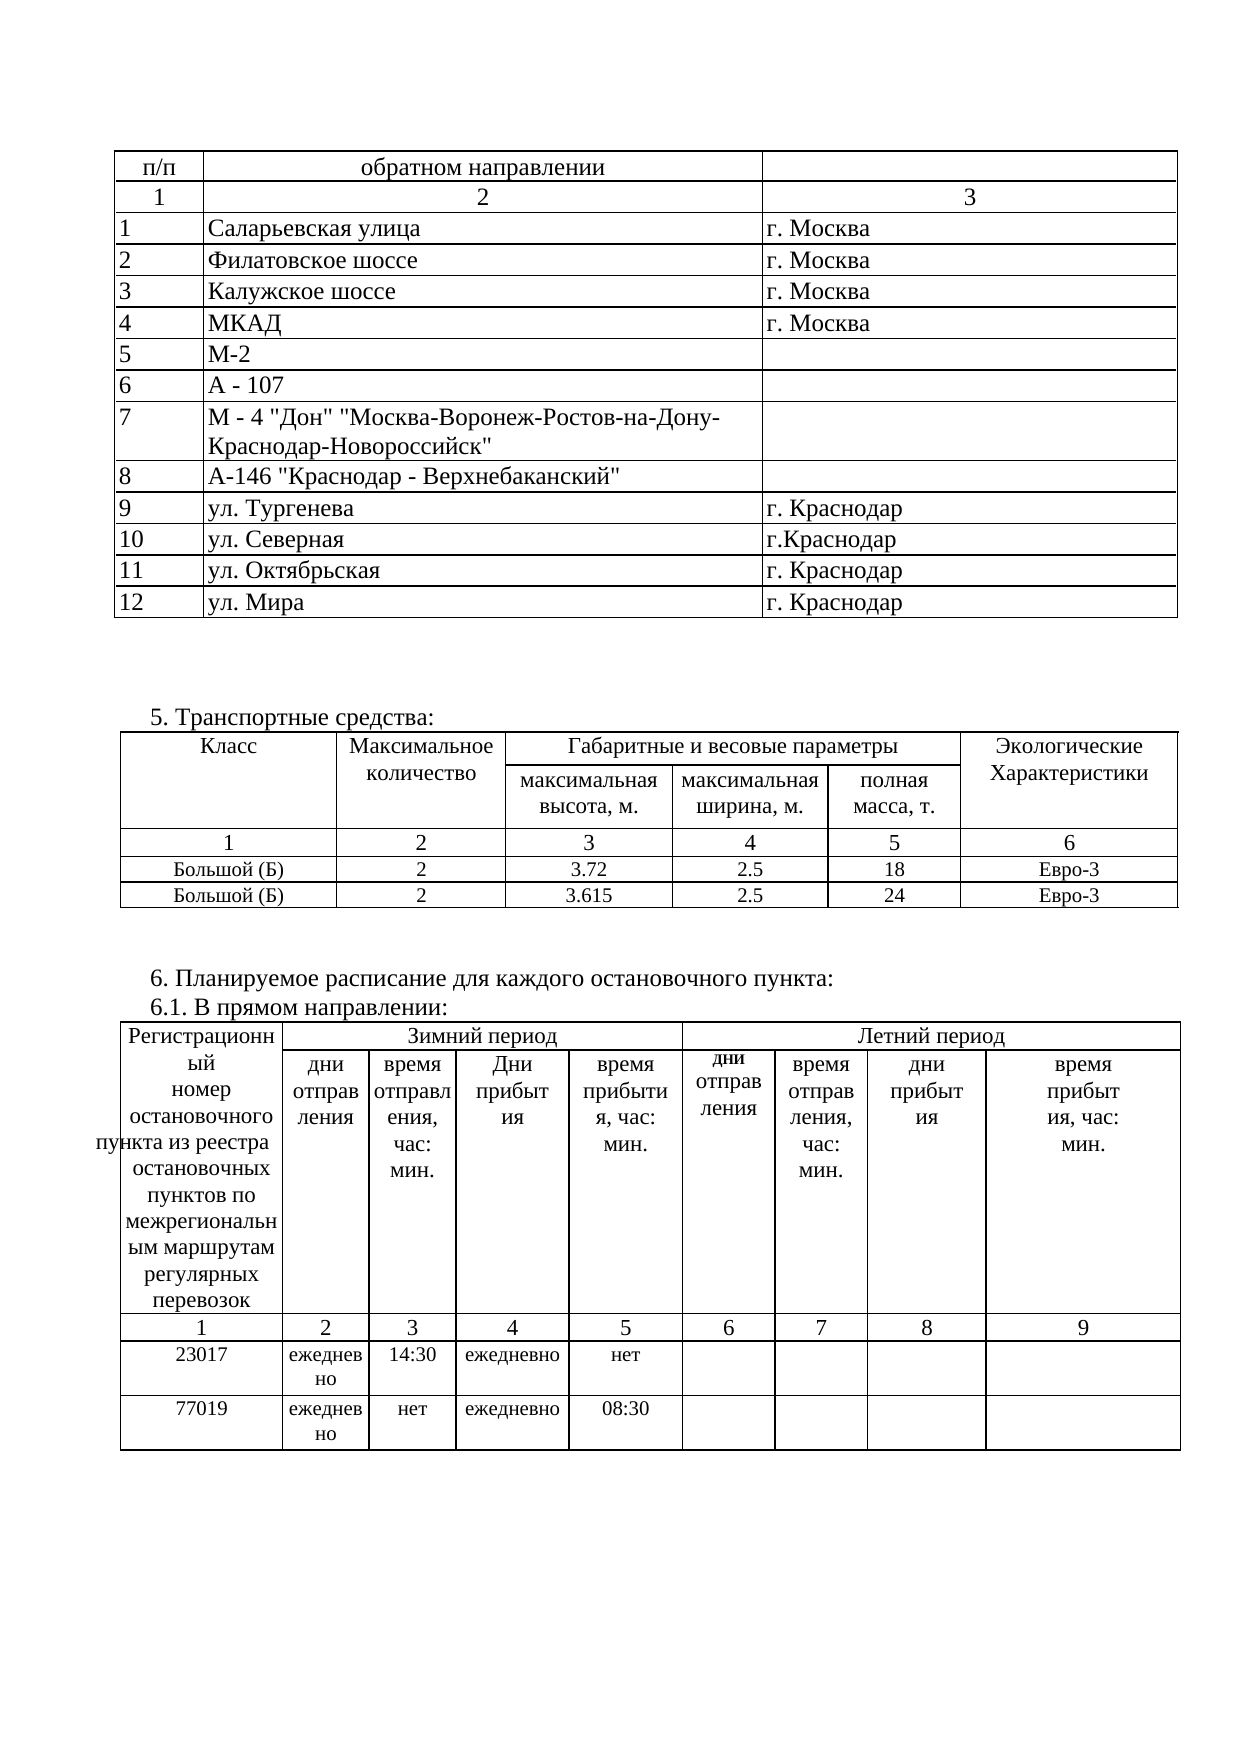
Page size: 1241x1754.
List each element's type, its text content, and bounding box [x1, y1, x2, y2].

table_cell 7 [776, 1314, 867, 1340]
table_cell 23017 [121, 1342, 282, 1395]
table_cell 14:30 [370, 1342, 455, 1395]
table_cell г.Краснодар [763, 523, 1177, 554]
table_cell г. Москва [763, 275, 1177, 306]
table_cell Евро-3 [961, 857, 1177, 881]
table_cell 3 [763, 180, 1177, 212]
table_cell 2 [337, 829, 505, 856]
table_header Зимний период [283, 1023, 682, 1049]
table_cell 08:30 [570, 1396, 682, 1449]
table_cell 77019 [121, 1396, 282, 1449]
table_cell 3 [370, 1314, 455, 1340]
table_cell М - 4 "Дон" "Москва-Воронеж-Ростов-на-Дону-Краснодар-Новороссийск" [204, 402, 762, 459]
table_cell 1 [115, 213, 203, 243]
table_cell [763, 460, 1177, 491]
table_cell г. Москва [763, 306, 1177, 338]
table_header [121, 1023, 282, 1312]
table_cell [868, 1396, 985, 1449]
table_cell дни прибыт ия [868, 1051, 985, 1312]
table_header Габаритные и весовые параметры [506, 733, 960, 764]
text 5. Транспортные средства: [150, 702, 1090, 731]
table_cell г. Москва [763, 212, 1177, 243]
table_cell ул. Тургенева [204, 493, 762, 522]
table_cell ежедневно [283, 1342, 368, 1395]
table_cell МКАД [204, 308, 762, 338]
table_cell 1 [115, 181, 203, 212]
table_cell г. Краснодар [763, 585, 1177, 617]
table_cell 2 [204, 182, 762, 212]
table_cell Саларьевская улица [204, 213, 762, 243]
table_cell 12 [115, 586, 203, 617]
table_cell дни отправ ления [283, 1051, 368, 1312]
table_cell 7 [115, 402, 203, 459]
table_cell 4 [673, 829, 827, 856]
table_cell 5 [570, 1314, 682, 1340]
table_cell время прибыт ия, час: мин. [987, 1051, 1180, 1312]
table_cell 18 [829, 857, 960, 881]
table_cell 4 [457, 1314, 568, 1340]
table_header Максимальное количество [337, 733, 505, 828]
table_cell 3 [506, 829, 672, 856]
table_cell ежедневно [283, 1396, 368, 1449]
table_cell 2 [115, 244, 203, 275]
table_cell 5 [829, 829, 960, 856]
table_cell [763, 369, 1177, 401]
table_cell М-2 [204, 339, 762, 369]
table_cell нет [570, 1342, 682, 1395]
table_cell 6 [115, 370, 203, 401]
table_cell 6 [961, 829, 1177, 856]
table_cell 24 [829, 883, 960, 907]
table_cell время отправл ения, час: мин. [370, 1051, 455, 1312]
table_cell 2 [337, 883, 505, 907]
table_cell [868, 1342, 985, 1395]
table_cell [683, 1342, 774, 1395]
table_cell [763, 338, 1177, 369]
table_cell 2 [337, 857, 505, 881]
table_cell 10 [115, 524, 203, 554]
text 6.1. В прямом направлении: [150, 992, 1090, 1021]
table_cell 4 [115, 307, 203, 338]
table_cell г. Краснодар [763, 554, 1177, 585]
table_cell ул. Октябрьская [204, 556, 762, 585]
table_header N п/п [115, 152, 203, 180]
table_cell А-146 "Краснодар - Верхнебаканский" [204, 461, 762, 491]
table_cell 2.5 [673, 857, 827, 881]
table_cell полная масса, т. [829, 766, 960, 828]
table_cell 2 [283, 1314, 368, 1340]
table_cell 9 [115, 492, 203, 522]
table_cell 3 [115, 276, 203, 306]
table_header Класс [121, 733, 336, 828]
table_cell 8 [115, 461, 203, 491]
table_cell [763, 401, 1177, 459]
table_cell [683, 1396, 774, 1449]
table_cell время отправ ления, час: мин. [776, 1051, 867, 1312]
table_cell максимальная ширина, м. [673, 766, 827, 828]
table_cell [776, 1396, 867, 1449]
table_cell 2.5 [673, 883, 827, 907]
table_cell Дни прибыт ия [457, 1051, 568, 1312]
table_cell 6 [683, 1314, 774, 1340]
table_cell Калужское шоссе [204, 276, 762, 306]
table_cell Евро-3 [961, 883, 1177, 907]
table_cell время прибыти я, час: мин. [570, 1051, 682, 1312]
table_cell 9 [987, 1314, 1180, 1340]
table_cell [987, 1342, 1180, 1395]
table_cell максимальная высота, м. [506, 766, 672, 828]
table_cell 11 [115, 555, 203, 585]
table_cell ул. Мира [204, 587, 762, 617]
text 6. Планируемое расписание для каждого остановочного пункта: [150, 963, 1090, 992]
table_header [204, 152, 762, 180]
table_cell Большой (Б) [121, 883, 336, 907]
table_cell ежедневно [457, 1396, 568, 1449]
table_cell 3.72 [506, 857, 672, 881]
table_cell 5 [115, 339, 203, 369]
table_cell нет [370, 1396, 455, 1449]
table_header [763, 152, 1177, 180]
table_cell [776, 1342, 867, 1395]
table_header Экологические Характеристики [961, 733, 1177, 828]
table_cell ДНИ отправ ления [683, 1051, 774, 1312]
table_cell 1 [121, 829, 336, 856]
table_cell А - 107 [204, 371, 762, 401]
table_cell г. Краснодар [763, 491, 1177, 522]
table_cell [987, 1396, 1180, 1449]
table_cell г. Москва [763, 243, 1177, 275]
table_cell ежедневно [457, 1342, 568, 1395]
table_cell 1 [121, 1314, 282, 1340]
table_header Летний период [683, 1023, 1180, 1049]
table_cell Филатовское шоссе [204, 245, 762, 275]
table_cell 3.615 [506, 883, 672, 907]
table_cell ул. Северная [204, 524, 762, 554]
table_cell 8 [868, 1314, 985, 1340]
table_cell Большой (Б) [121, 857, 336, 881]
